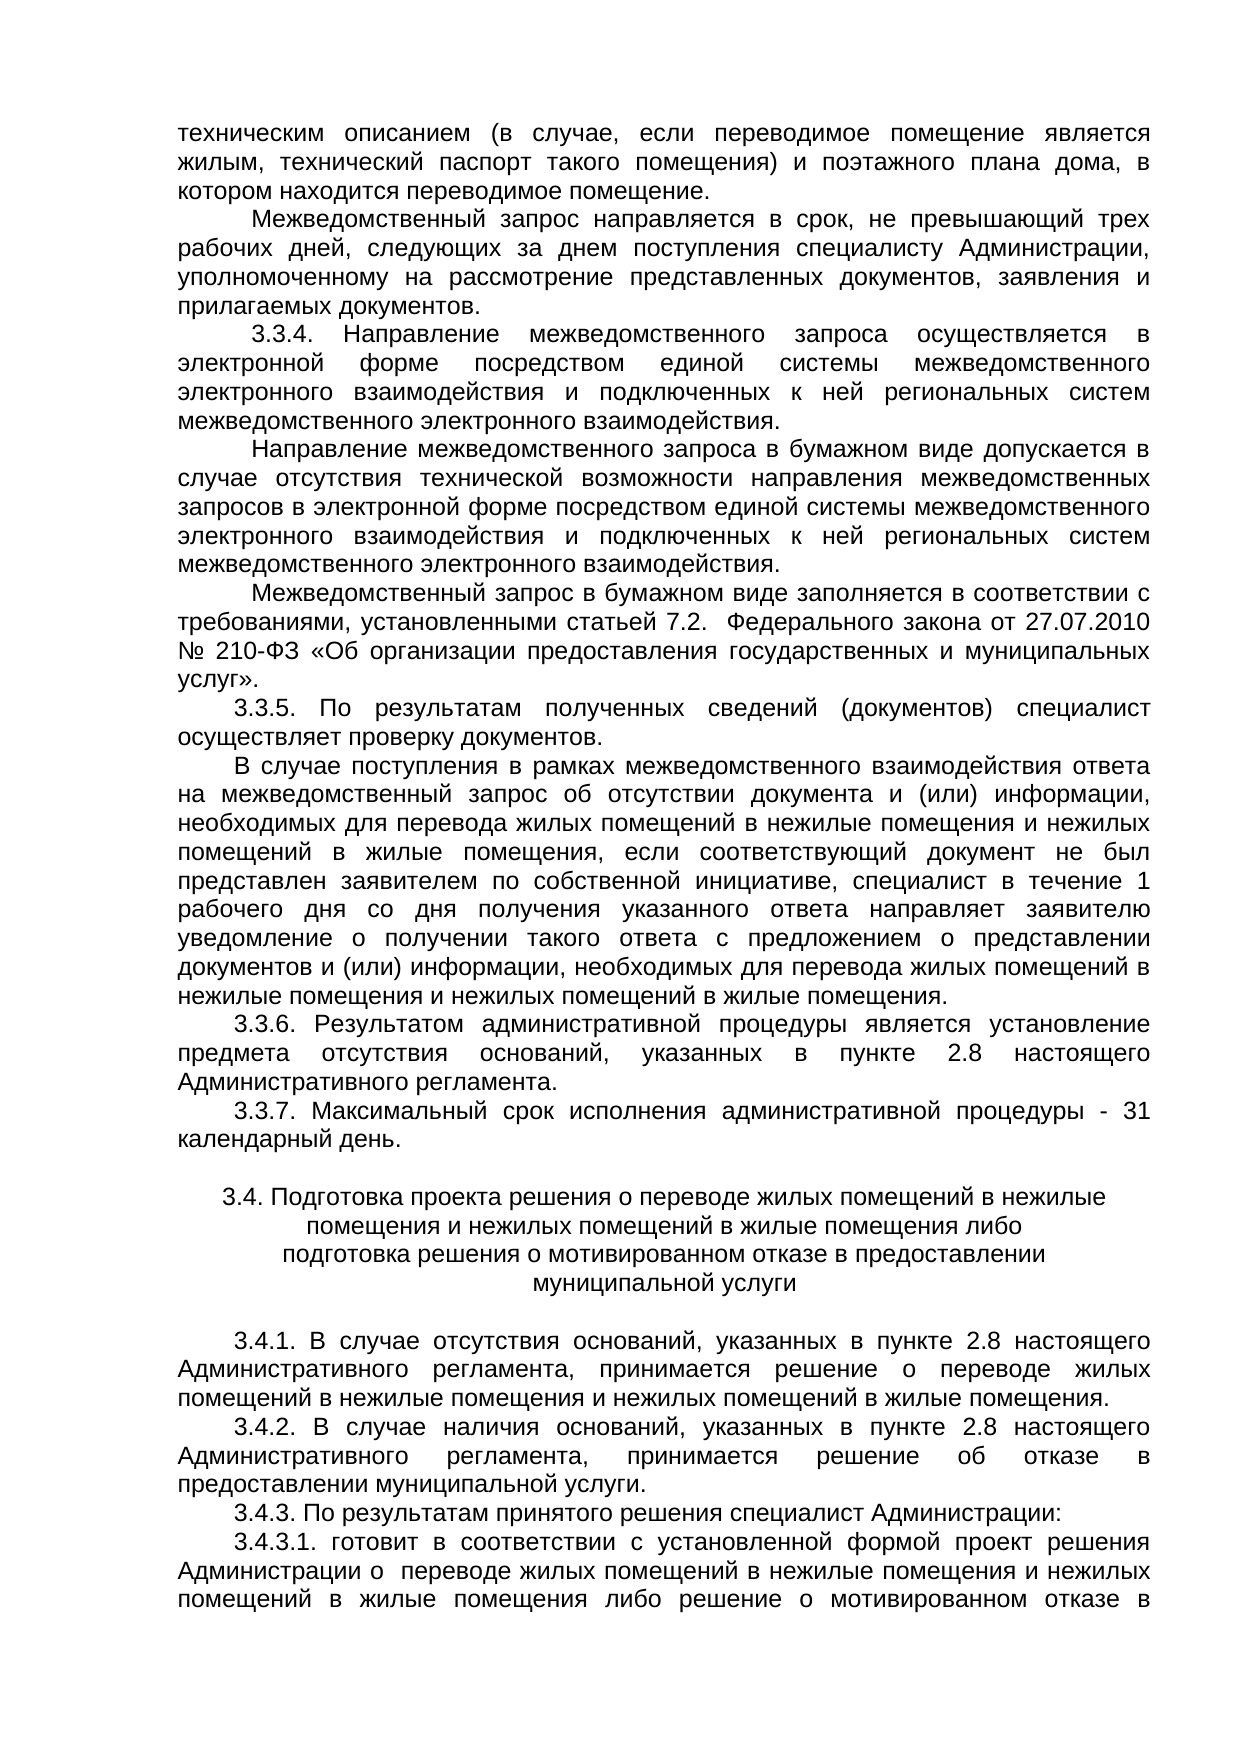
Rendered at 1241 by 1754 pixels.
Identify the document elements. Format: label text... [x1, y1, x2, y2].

text муниципальной услуги [177, 1268, 1152, 1297]
text В случае поступления в рамках межведомственного взаимодействия ответа на межведомственный запрос об отсутствии документа и (или) информации, необходимых для перевода жилых помещений в нежилые помещения и нежилых помещений в жилые помещения, если соответствующий документ не был представлен заявителем по собственной инициативе, специалист в течение 1 рабочего дня со дня получения указанного ответа направляет заявителю уведомление о получении такого ответа с предложением о представлении документов и (или) информации, необходимых для перевода жилых помещений в нежилые помещения и нежилых помещений в жилые помещения. [177, 751, 1152, 1009]
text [177, 1527, 1152, 1613]
text 3.4. Подготовка проекта решения о переводе жилых помещений в нежилые помещения и нежилых помещений в жилые помещения либо [177, 1182, 1152, 1239]
text 3.3.4. Направление межведомственного запроса осуществляется в электронной форме посредством единой системы межведомственного электронного взаимодействия и подключенных к ней региональных систем межведомственного электронного взаимодействия. [177, 319, 1151, 434]
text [177, 118, 1152, 204]
text Направление межведомственного запроса в бумажном виде допускается в случае отсутствия технической возможности направления межведомственных запросов в электронной форме посредством единой системы межведомственного электронного взаимодействия и подключенных к ней региональных систем межведомственного электронного взаимодействия. [177, 434, 1151, 578]
text 3.4.1. В случае отсутствия оснований, указанных в пункте 2.8 настоящего Административного регламента, принимается решение о переводе жилых помещений в нежилые помещения и нежилых помещений в жилые помещения. [177, 1326, 1152, 1412]
text 3.4.2. В случае наличия оснований, указанных в пункте 2.8 настоящего Административного регламента, принимается решение об отказе в предоставлении муниципальной услуги. [177, 1412, 1152, 1498]
text Межведомственный запрос направляется в срок, не превышающий трех рабочих дней, следующих за днем поступления специалисту Администрации, уполномоченному на рассмотрение представленных документов, заявления и прилагаемых документов. [177, 204, 1151, 319]
text Межведомственный запрос в бумажном виде заполняется в соответствии с требованиями, установленными статьей 7.2. Федерального закона от 27.07.2010 № 210-ФЗ «Об организации предоставления государственных и муниципальных услуг». [177, 578, 1151, 693]
text 3.4.3. По результатам принятого решения специалист Администрации: [177, 1498, 1152, 1527]
text 3.3.6. Результатом административной процедуры является установление предмета отсутствия оснований, указанных в пункте 2.8 настоящего Административного регламента. [177, 1009, 1152, 1096]
text подготовка решения о мотивированном отказе в предоставлении [177, 1239, 1152, 1268]
text 3.3.5. По результатам полученных сведений (документов) специалист осуществляет проверку документов. [177, 693, 1152, 751]
text 3.3.7. Максимальный срок исполнения административной процедуры - 31 календарный день. [177, 1096, 1152, 1153]
